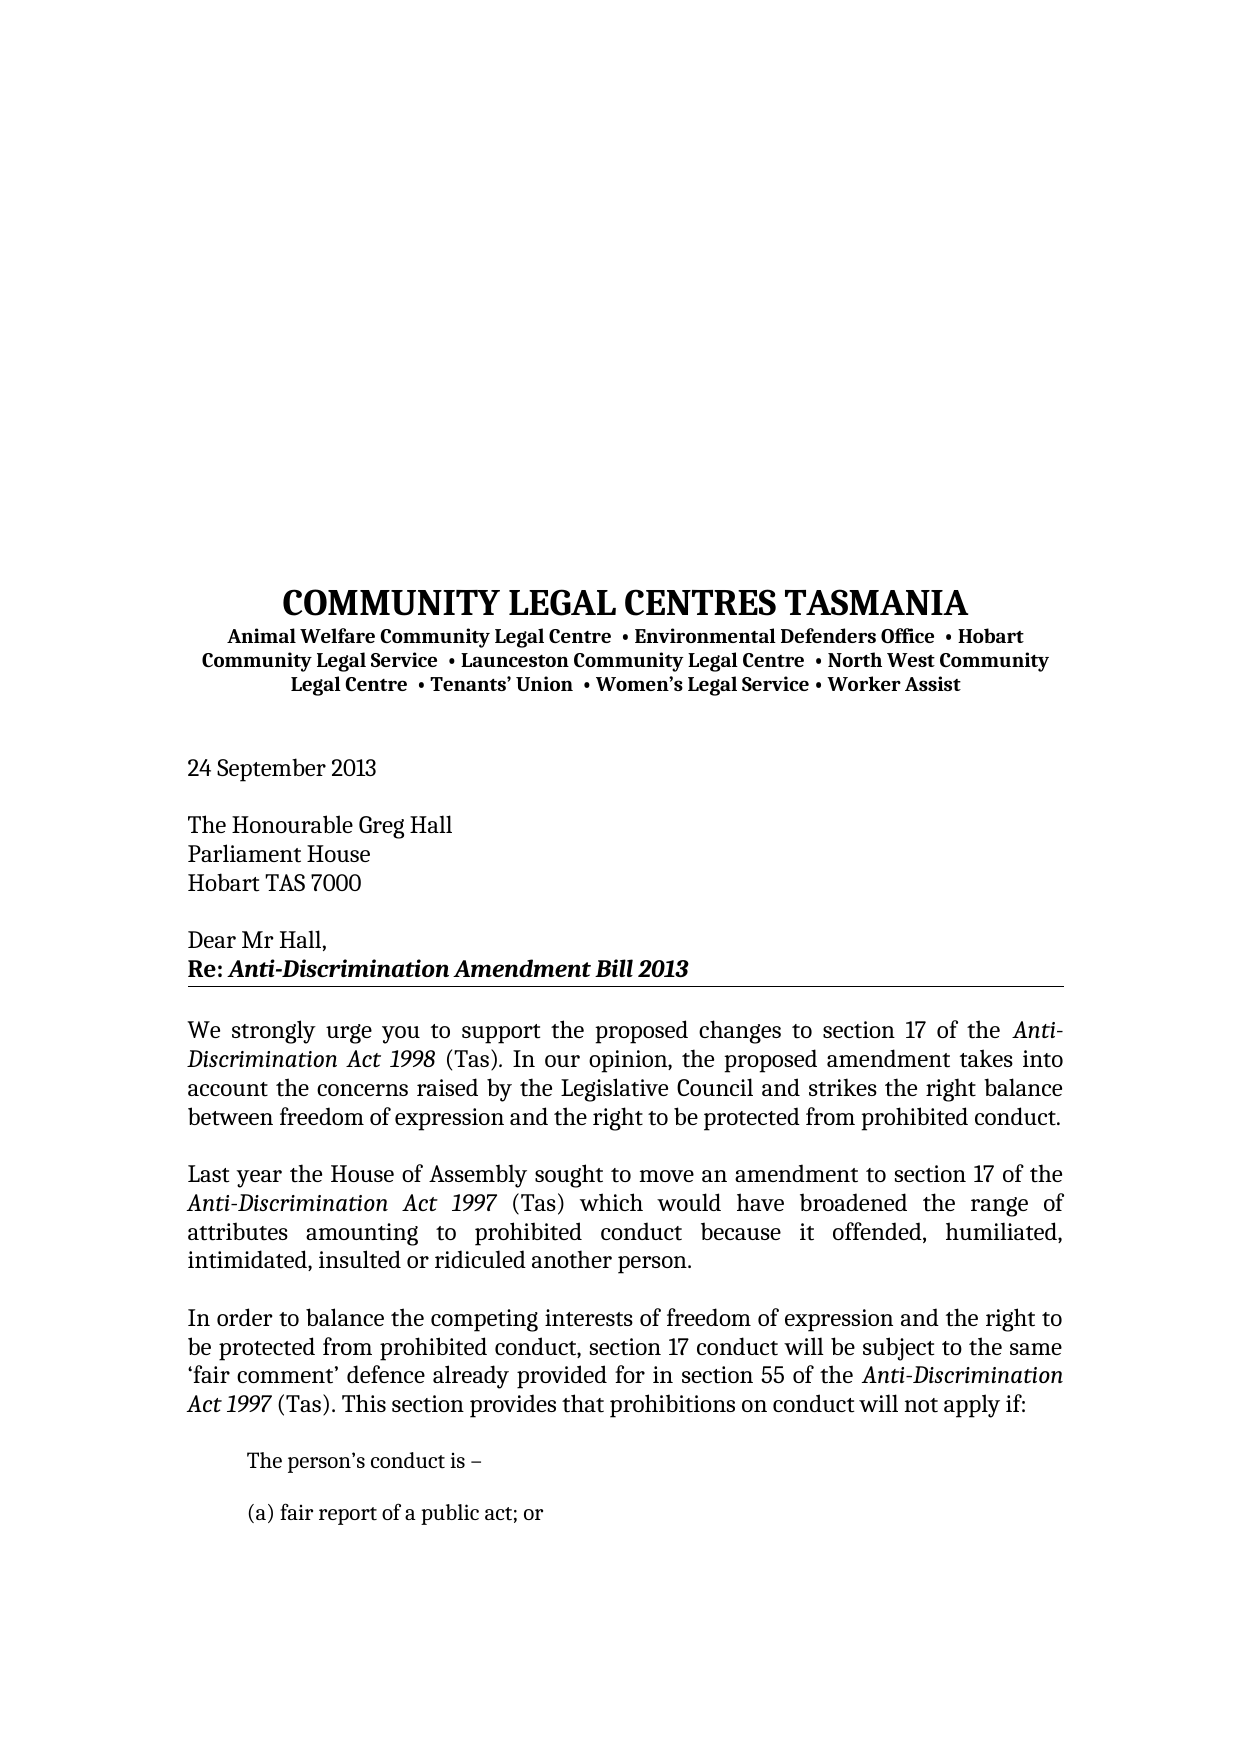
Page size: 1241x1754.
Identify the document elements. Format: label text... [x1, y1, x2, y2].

text In order to balance the competing interests of freedom of expression and the right to be protected from prohibited conduct, section 17 conduct will be subject to the same ‘fair comment’ defence already provided for in section 55 of the Anti-Discrimination Act 1997 (Tas). This section provides that prohibitions on conduct will not apply if: [187, 1304, 1064, 1419]
text Animal Welfare Community Legal Centre • Environmental Defenders Office • Hobart Community Legal Service • Launceston Community Legal Centre • North West Community Legal Centre • Tenants’ Union • Women’s Legal Service • Worker Assist [187, 624, 1064, 696]
text The Honourable Greg Hall [187, 811, 1064, 840]
text Hobart TAS 7000 [187, 869, 1064, 897]
text Re: Anti-Discrimination Amendment Bill 2013 [187, 955, 1064, 987]
text We strongly urge you to support the proposed changes to section 17 of the Anti-Discrimination Act 1998 (Tas). In our opinion, the proposed amendment takes into account the concerns raised by the Legislative Council and strikes the right balance between freedom of expression and the right to be protected from prohibited conduct. [187, 1016, 1064, 1131]
text Dear Mr Hall, [187, 926, 1064, 955]
text Parliament House [187, 840, 1064, 869]
text Last year the House of Assembly sought to move an amendment to section 17 of the Anti-Discrimination Act 1997 (Tas) which would have broadened the range of attributes amounting to prohibited conduct because it offended, humiliated, intimidated, insulted or ridiculed another person. [187, 1160, 1064, 1275]
text COMMUNITY LEGAL CENTRES TASMANIA [187, 581, 1064, 624]
text 24 September 2013 [187, 754, 1064, 782]
text (a) fair report of a public act; or [247, 1500, 971, 1526]
text The person’s conduct is – [247, 1447, 971, 1474]
